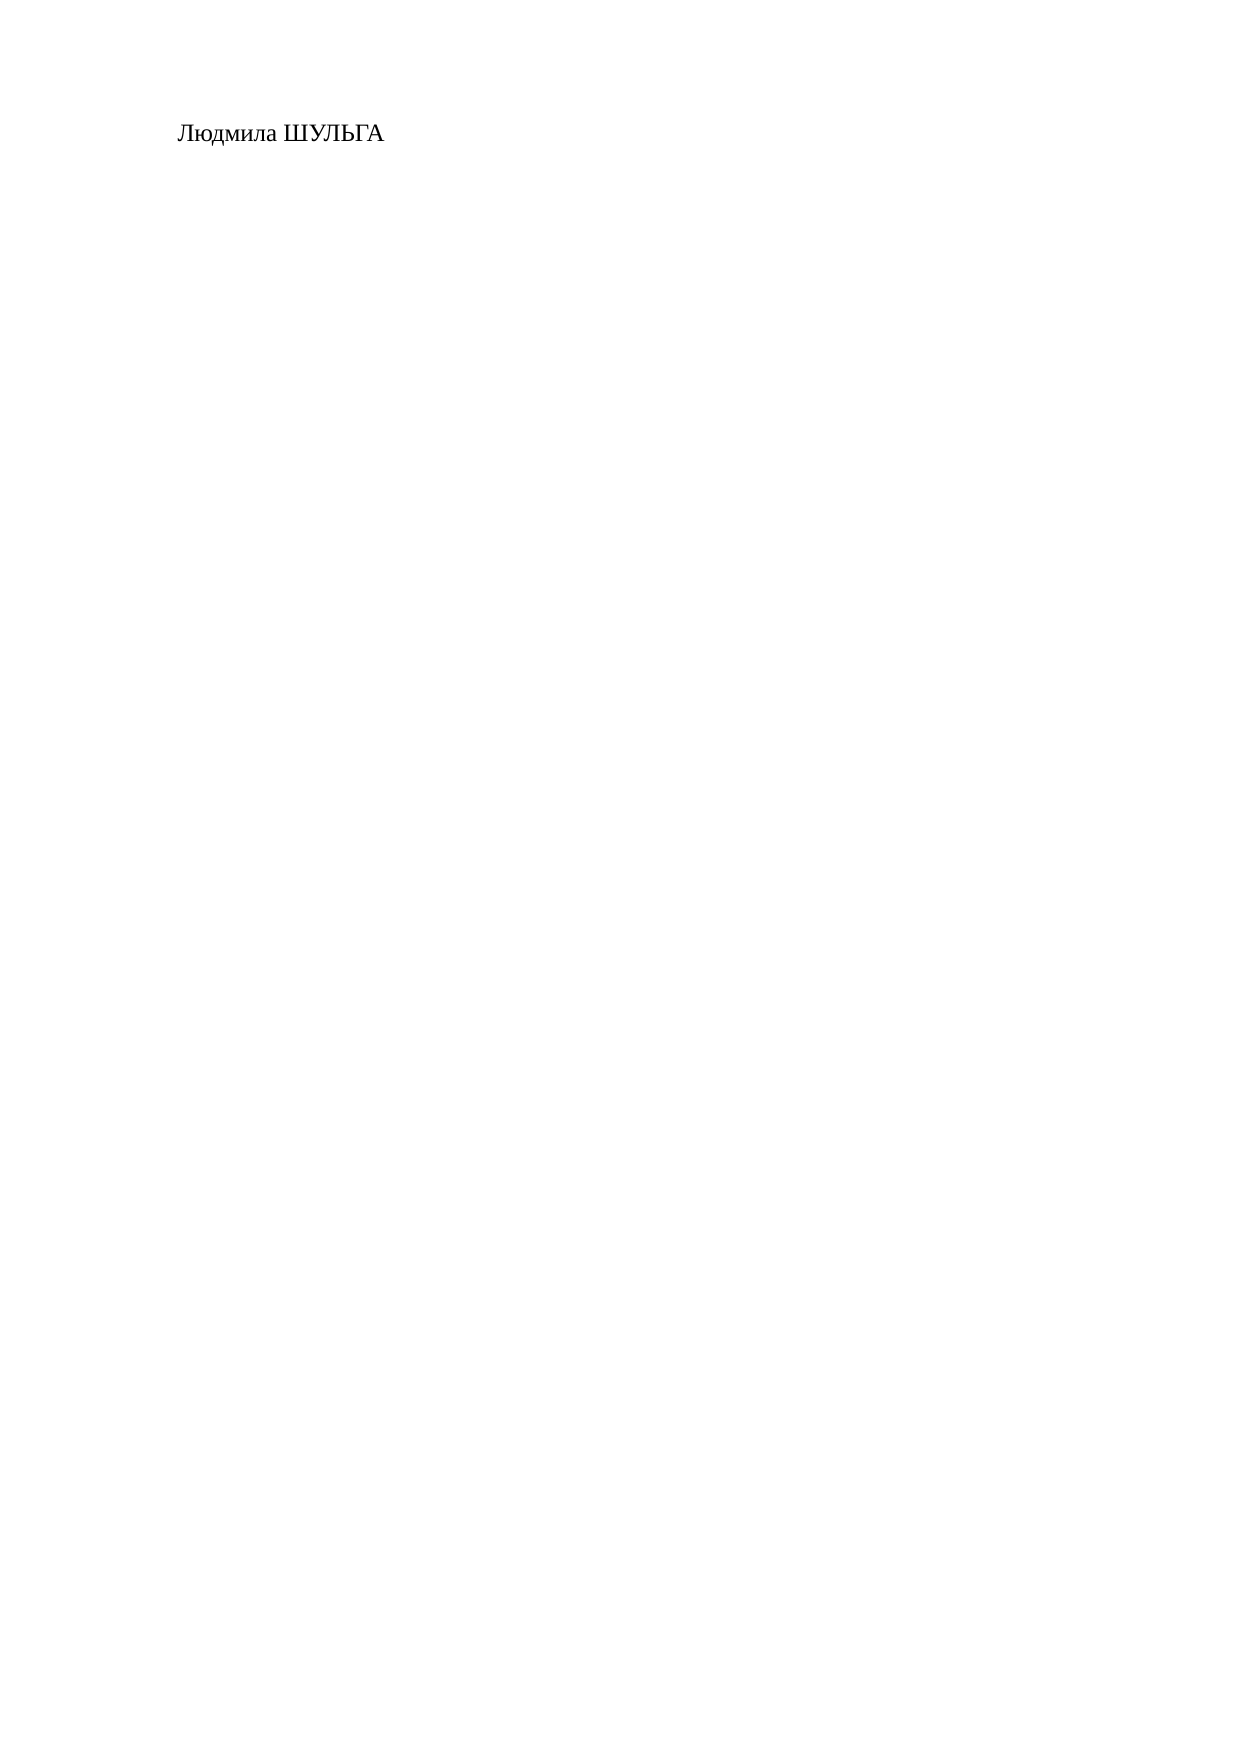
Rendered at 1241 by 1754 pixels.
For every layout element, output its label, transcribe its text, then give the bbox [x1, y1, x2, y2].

text Людмила ШУЛЬГА [177, 118, 1181, 147]
